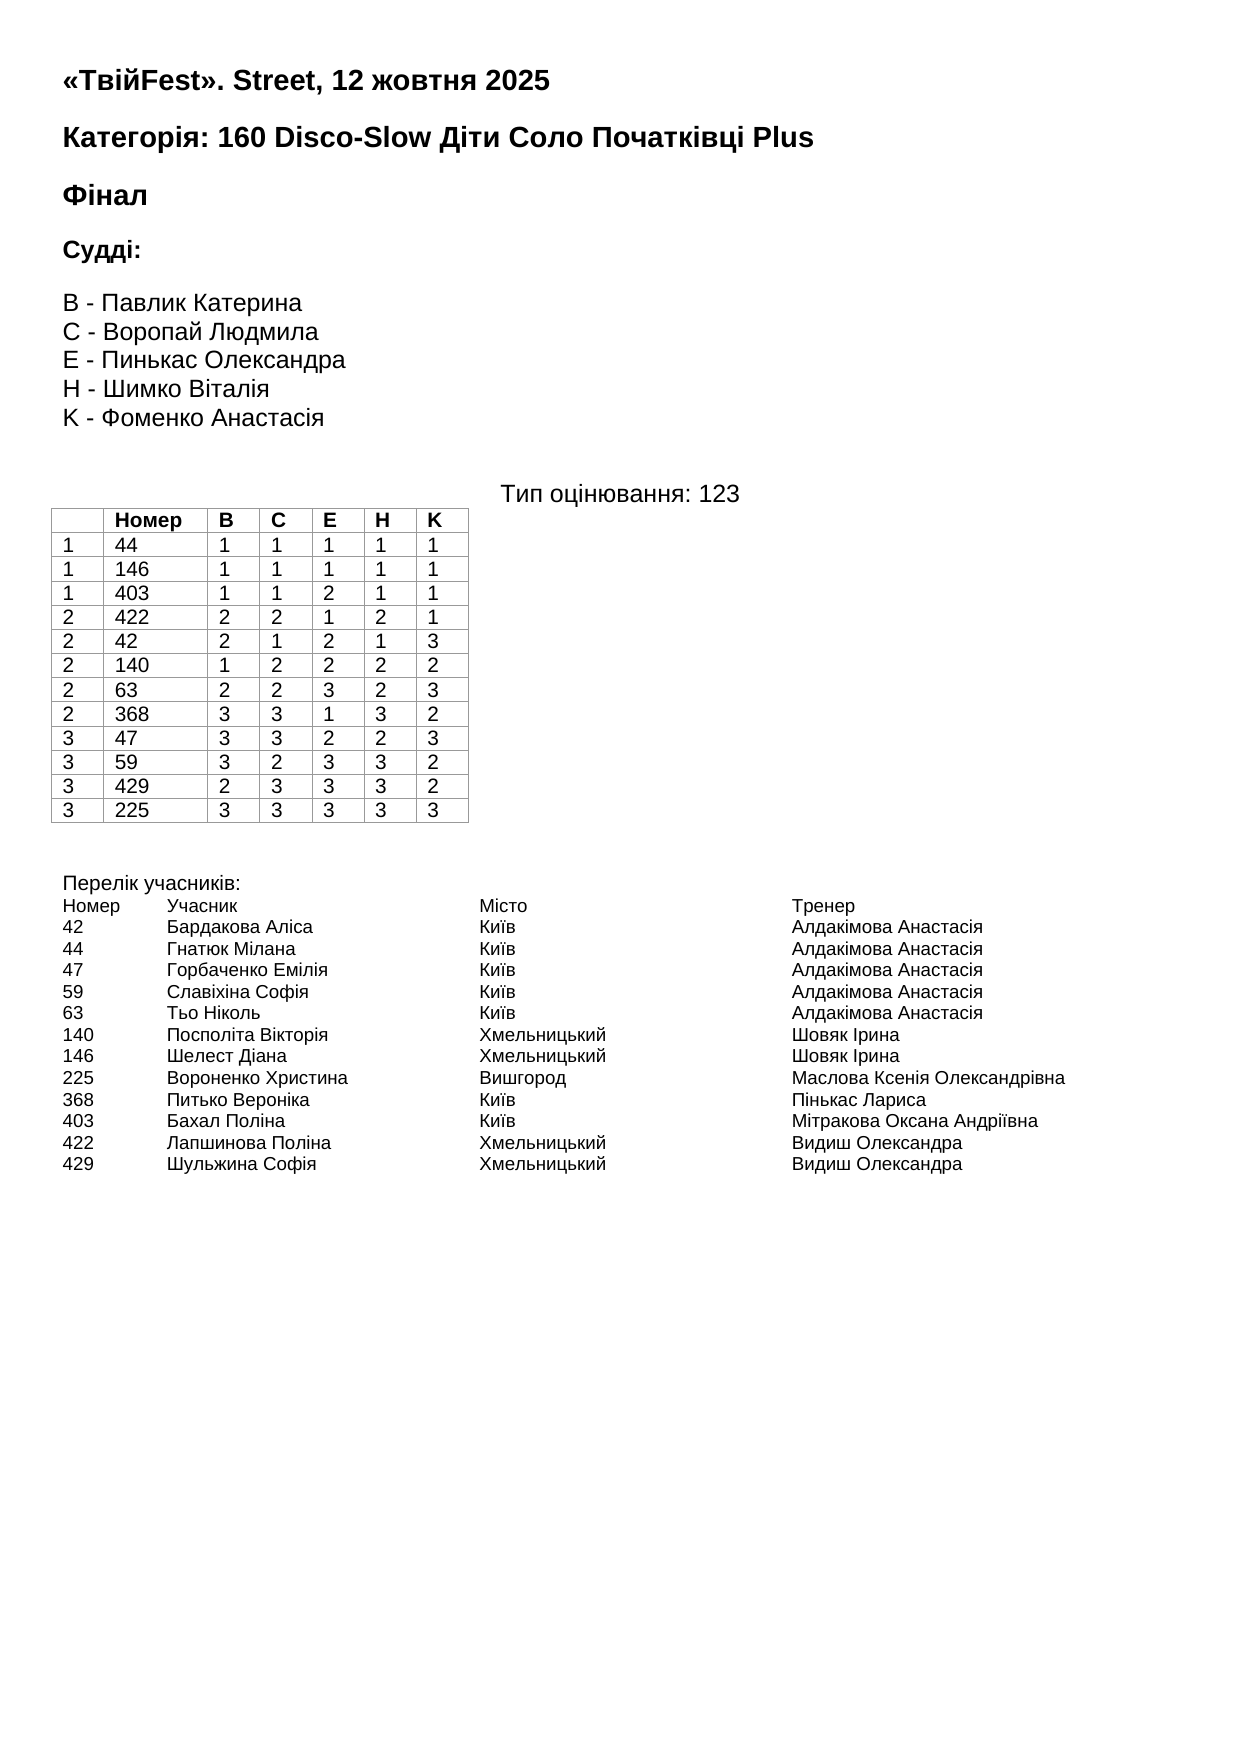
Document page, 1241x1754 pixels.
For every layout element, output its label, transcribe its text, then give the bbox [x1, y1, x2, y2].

table_cell 3 [260, 702, 312, 726]
table_cell 3 [208, 751, 259, 774]
table_cell 2 [260, 751, 312, 774]
table_cell 2 [260, 678, 312, 701]
table_cell 1 [417, 582, 468, 605]
table_cell Київ [468, 1089, 780, 1110]
text Фінал [62, 177, 1178, 211]
table_cell 146 [51, 1045, 155, 1067]
table_cell Лапшинова Поліна [155, 1132, 468, 1153]
list B - Павлик Катерина [62, 288, 1178, 316]
table_header K [417, 509, 468, 532]
table_cell Бардакова Аліса [155, 916, 468, 937]
table_cell 2 [417, 775, 468, 798]
table_cell 1 [52, 557, 103, 581]
table_cell 140 [104, 654, 207, 677]
table_cell 59 [104, 751, 207, 774]
table_cell 1 [208, 654, 259, 677]
table_cell Видиш Олександра [780, 1132, 1093, 1153]
table_cell Шульжина Софія [155, 1153, 468, 1175]
table_cell 63 [104, 678, 207, 701]
table_cell 3 [52, 727, 103, 750]
table_cell 1 [365, 557, 416, 581]
table_header Тренер [780, 894, 1093, 916]
table_cell 47 [51, 959, 155, 981]
table_cell Київ [468, 959, 780, 981]
table_cell Алдакімова Анастасія [780, 959, 1093, 981]
table_cell Алдакімова Анастасія [780, 916, 1093, 937]
table_cell 42 [104, 630, 207, 653]
table_cell Питько Вероніка [155, 1089, 468, 1110]
table_cell Алдакімова Анастасія [780, 1002, 1093, 1024]
table_cell 1 [417, 606, 468, 629]
table_cell 1 [417, 557, 468, 581]
table_header Номер [51, 894, 155, 916]
table_cell 1 [208, 557, 259, 581]
table_cell 2 [208, 678, 259, 701]
table_cell 2 [417, 751, 468, 774]
table_cell Бахал Поліна [155, 1110, 468, 1132]
table_cell Алдакімова Анастасія [780, 938, 1093, 959]
text Категорія: 160 Disco-Slow Діти Соло Початківці Plus [62, 120, 1178, 153]
list H - Шимко Віталія [62, 374, 1178, 403]
table_cell 1 [417, 533, 468, 556]
table_cell 3 [313, 678, 364, 701]
table_cell 3 [417, 799, 468, 822]
table_cell 3 [417, 630, 468, 653]
table_cell 2 [313, 582, 364, 605]
text Перелік учасників: [62, 870, 1178, 894]
table_cell 1 [260, 630, 312, 653]
table_cell 2 [313, 654, 364, 677]
table_cell Тьо Ніколь [155, 1002, 468, 1024]
table_cell 2 [260, 606, 312, 629]
table_cell Пінькас Лариса [780, 1089, 1093, 1110]
table_header E [313, 509, 364, 532]
table_header Учасник [155, 894, 468, 916]
table_cell Шовяк Ірина [780, 1024, 1093, 1045]
table_cell 59 [51, 981, 155, 1002]
table_cell 3 [260, 799, 312, 822]
table_cell 1 [260, 582, 312, 605]
table_cell 422 [104, 606, 207, 629]
table_cell 3 [417, 678, 468, 701]
table_cell Київ [468, 916, 780, 937]
table_cell 2 [52, 678, 103, 701]
table_cell 2 [417, 702, 468, 726]
table_cell 47 [104, 727, 207, 750]
table_cell 3 [313, 799, 364, 822]
table_cell 44 [51, 938, 155, 959]
table_cell Видиш Олександра [780, 1153, 1093, 1175]
table_header [52, 509, 103, 532]
table_cell 3 [313, 775, 364, 798]
table_cell 2 [365, 727, 416, 750]
table_cell 1 [260, 533, 312, 556]
table_cell 2 [52, 702, 103, 726]
table_cell 1 [260, 557, 312, 581]
table_cell 3 [365, 751, 416, 774]
table_cell 3 [260, 727, 312, 750]
table_cell 146 [104, 557, 207, 581]
table_cell 368 [51, 1089, 155, 1110]
table_cell Хмельницький [468, 1132, 780, 1153]
table_cell 3 [313, 751, 364, 774]
table_cell 1 [365, 582, 416, 605]
table_cell 2 [365, 606, 416, 629]
table_cell 1 [313, 606, 364, 629]
table_cell Хмельницький [468, 1153, 780, 1175]
table_cell 2 [208, 630, 259, 653]
table_cell 140 [51, 1024, 155, 1045]
table_cell 429 [51, 1153, 155, 1175]
list E - Пинькас Олександра [62, 345, 1178, 374]
table_cell 3 [52, 799, 103, 822]
table_cell Київ [468, 1110, 780, 1132]
table_cell 2 [365, 678, 416, 701]
table_cell 3 [208, 727, 259, 750]
table_cell Алдакімова Анастасія [780, 981, 1093, 1002]
table_cell 1 [208, 582, 259, 605]
table_header B [208, 509, 259, 532]
table_cell 3 [365, 702, 416, 726]
table_cell 1 [208, 533, 259, 556]
table_cell 2 [52, 630, 103, 653]
table_cell Київ [468, 981, 780, 1002]
table_cell Київ [468, 938, 780, 959]
table_cell 44 [104, 533, 207, 556]
table_cell 2 [417, 654, 468, 677]
table_cell Шелест Діана [155, 1045, 468, 1067]
table_cell 368 [104, 702, 207, 726]
table_cell 1 [313, 702, 364, 726]
table_cell 2 [260, 654, 312, 677]
table_header H [365, 509, 416, 532]
table_cell 2 [208, 606, 259, 629]
table_cell Хмельницький [468, 1024, 780, 1045]
table_cell 42 [51, 916, 155, 937]
text Тип оцінювання: 123 [62, 479, 1178, 508]
table_cell 3 [417, 727, 468, 750]
table_header Номер [104, 509, 207, 532]
table_cell 422 [51, 1132, 155, 1153]
table_cell Хмельницький [468, 1045, 780, 1067]
table_cell Вороненко Христина [155, 1067, 468, 1088]
table_cell 2 [208, 775, 259, 798]
table_cell 3 [365, 775, 416, 798]
text Судді: [62, 235, 1178, 264]
table_cell Гнатюк Мілана [155, 938, 468, 959]
table_cell Посполіта Вікторія [155, 1024, 468, 1045]
table_cell 403 [104, 582, 207, 605]
table_cell 429 [104, 775, 207, 798]
table_cell 1 [365, 533, 416, 556]
table_cell 1 [52, 582, 103, 605]
table_cell 3 [208, 799, 259, 822]
text «ТвійFest». Street, 12 жовтня 2025 [62, 62, 1178, 96]
table_cell 3 [208, 702, 259, 726]
table_cell 225 [104, 799, 207, 822]
table_cell 1 [52, 533, 103, 556]
table_cell 2 [313, 727, 364, 750]
table_cell 225 [51, 1067, 155, 1088]
table_cell Шовяк Ірина [780, 1045, 1093, 1067]
list C - Воропай Людмила [62, 316, 1178, 345]
table_cell 403 [51, 1110, 155, 1132]
table_cell 3 [365, 799, 416, 822]
table_cell 3 [260, 775, 312, 798]
table_cell Славіхіна Софія [155, 981, 468, 1002]
table_cell 2 [365, 654, 416, 677]
table_cell 2 [52, 606, 103, 629]
table_header Місто [468, 894, 780, 916]
table_cell Мітракова Оксана Андріївна [780, 1110, 1093, 1132]
table_cell 63 [51, 1002, 155, 1024]
list K - Фоменко Анастасія [62, 403, 1178, 431]
table_cell 2 [313, 630, 364, 653]
table_cell 3 [52, 751, 103, 774]
table_cell Вишгород [468, 1067, 780, 1088]
table_cell 1 [365, 630, 416, 653]
table_cell Маслова Ксенія Олександрівна [780, 1067, 1093, 1088]
table_cell Горбаченко Емілія [155, 959, 468, 981]
table_cell 2 [52, 654, 103, 677]
table_cell 1 [313, 533, 364, 556]
table_cell Київ [468, 1002, 780, 1024]
table_header C [260, 509, 312, 532]
table_cell 1 [313, 557, 364, 581]
table_cell 3 [52, 775, 103, 798]
